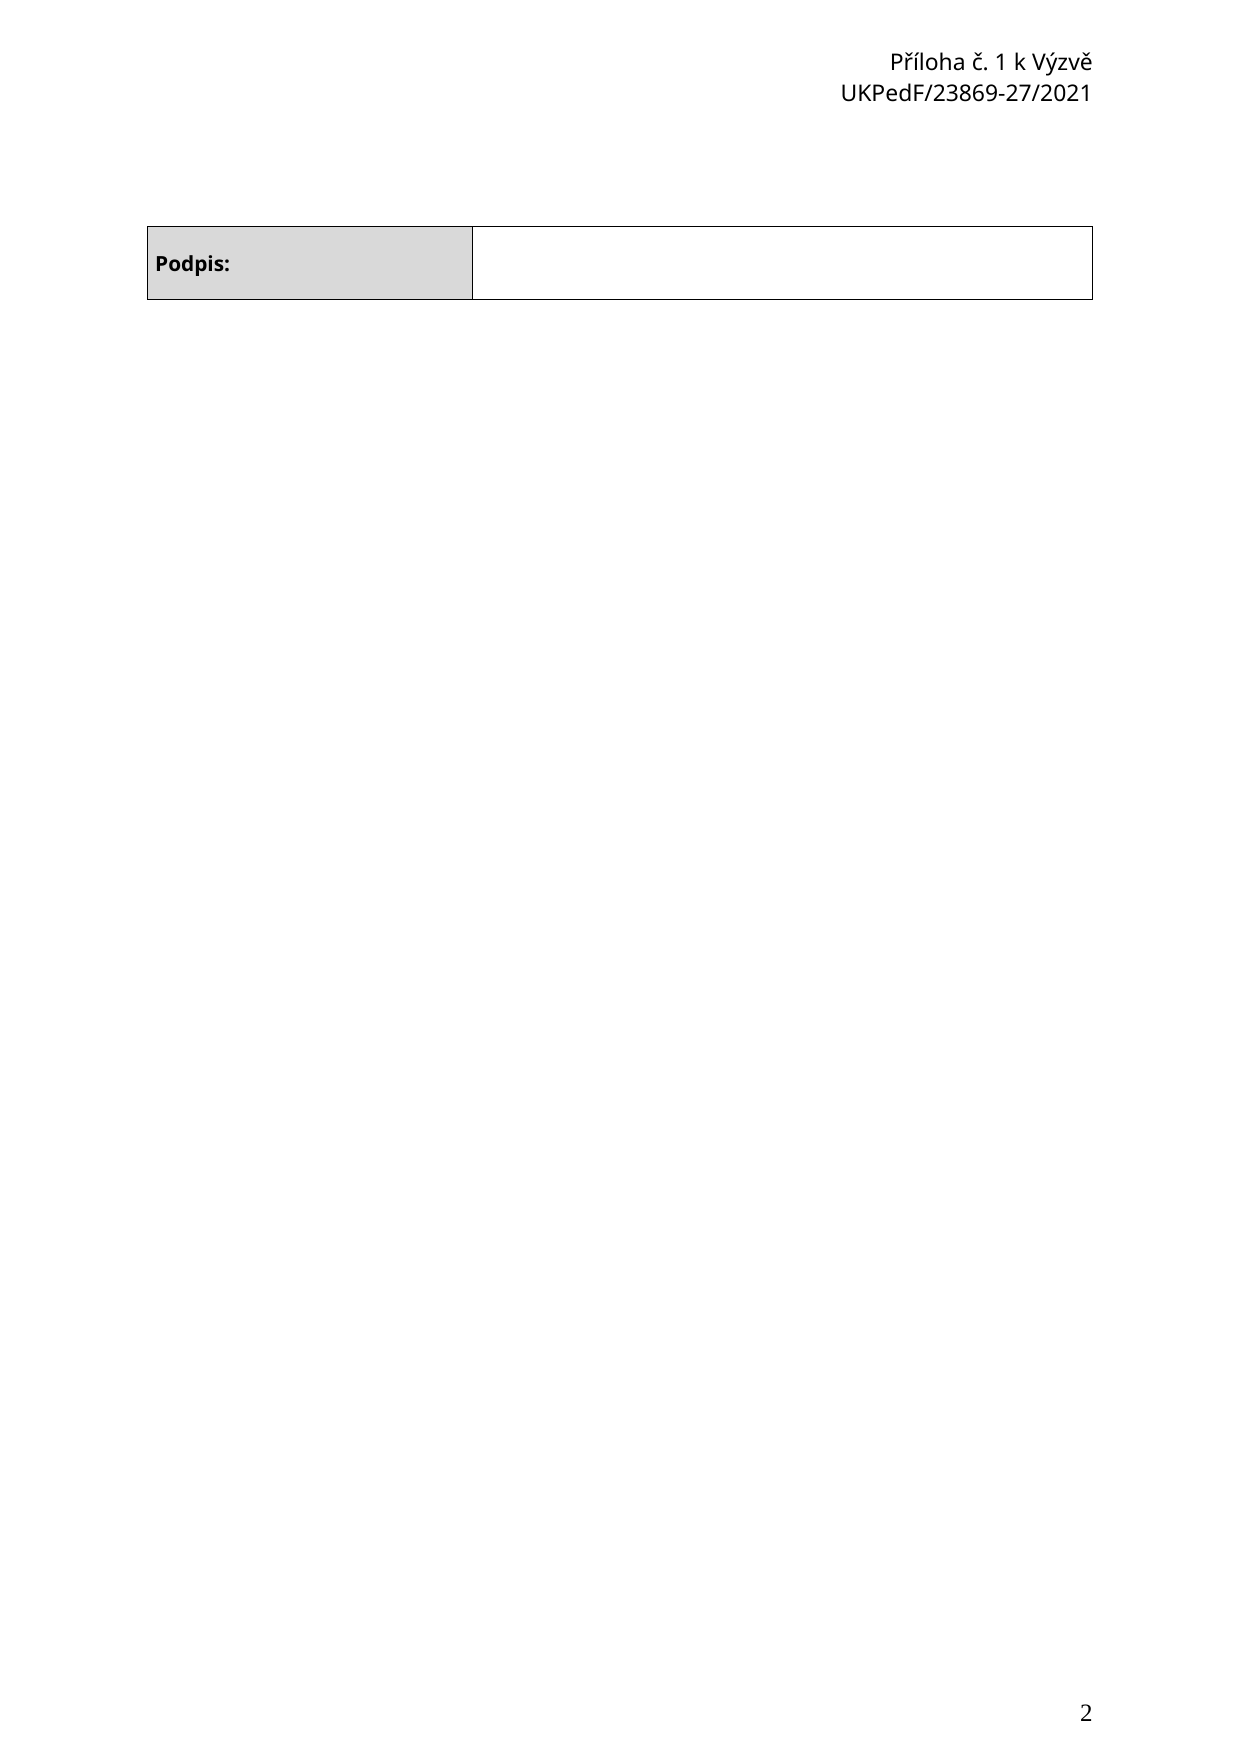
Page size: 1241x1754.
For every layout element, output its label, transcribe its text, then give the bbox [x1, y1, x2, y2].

table_cell Podpis: [148, 227, 472, 299]
table_cell [473, 227, 1092, 299]
